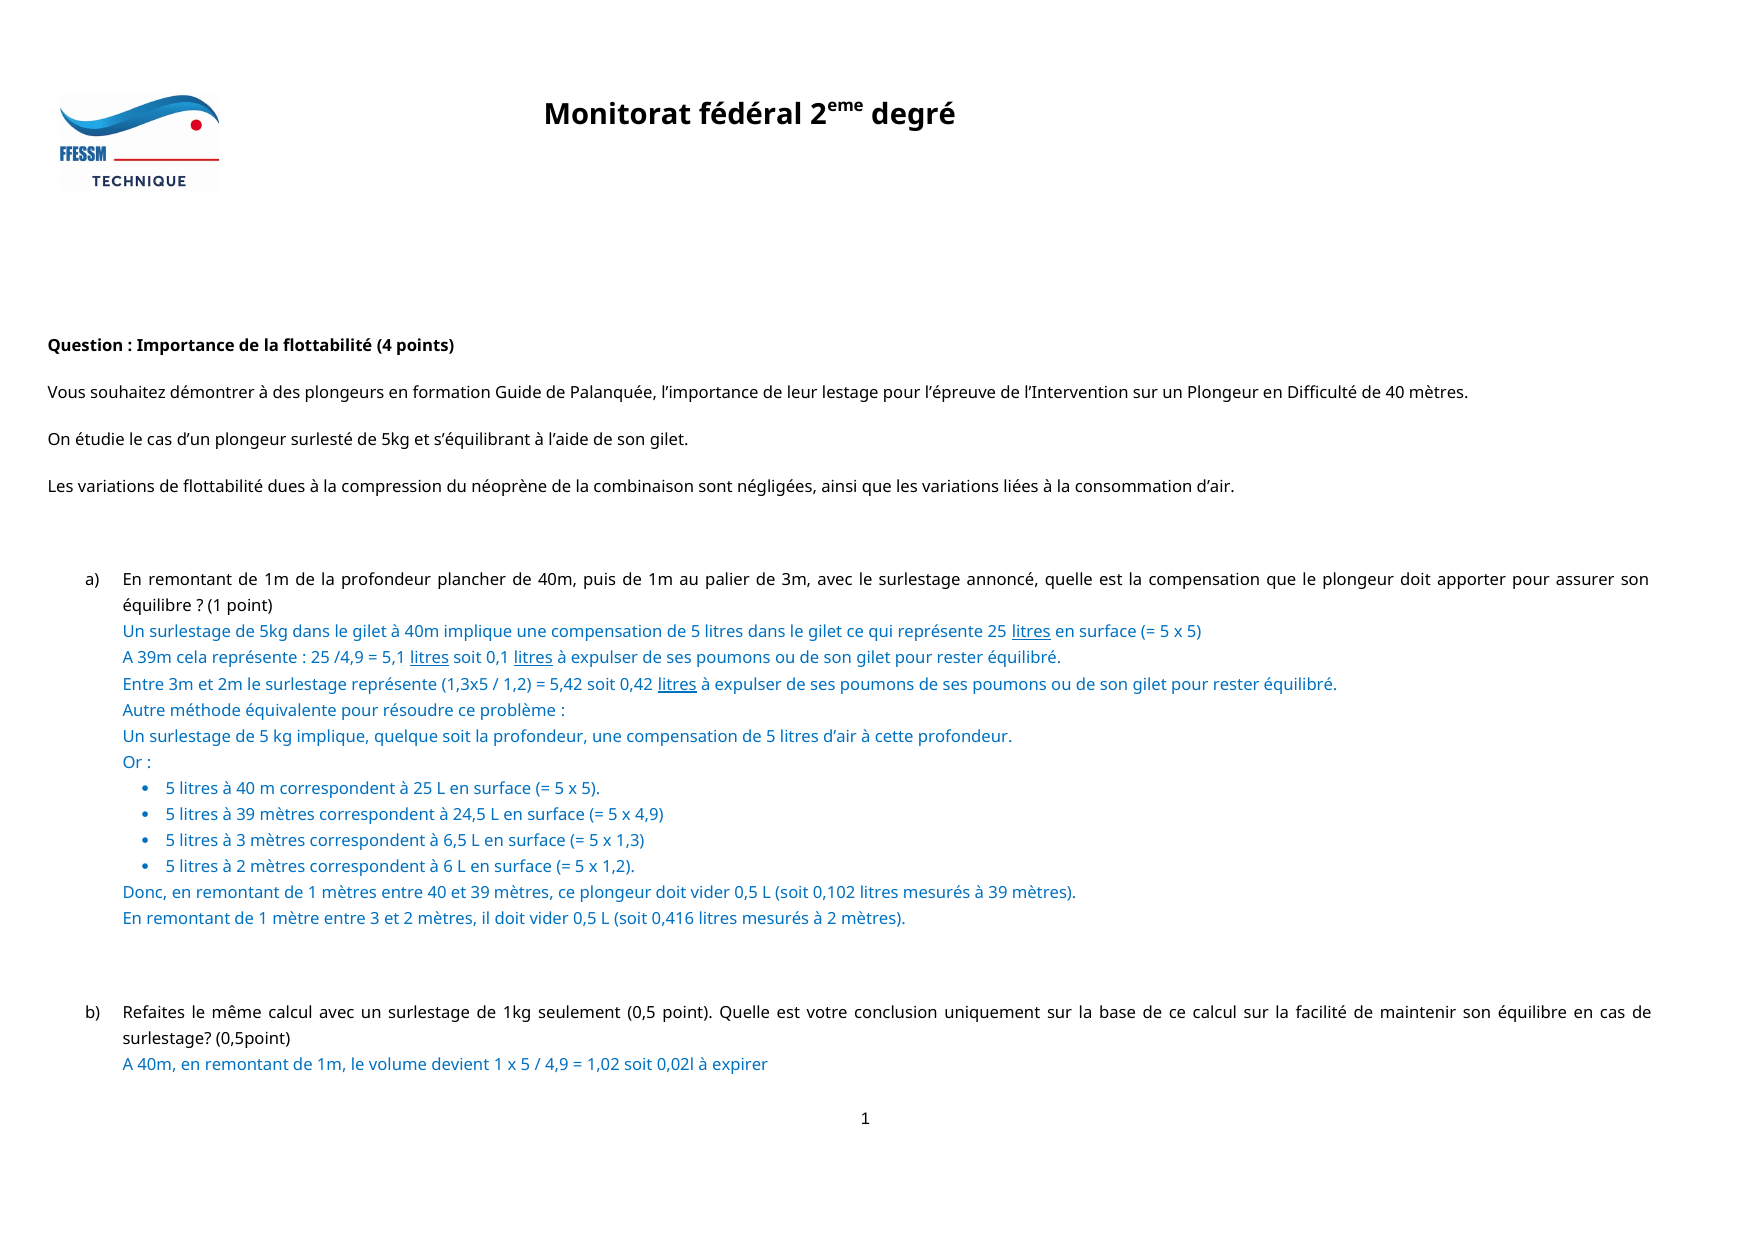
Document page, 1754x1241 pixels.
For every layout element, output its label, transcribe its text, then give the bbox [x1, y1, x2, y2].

list En remontant de 1m de la profondeur plancher de 40m, puis de 1m au palier de 3m, avec le surlestage annoncé, quelle est la compensation que le plongeur doit apporter pour assurer son équilibre ? (1 point) [85, 568, 1654, 617]
list Un surlestage de 5kg dans le gilet à 40m implique une compensation de 5 litres dans le gilet ce qui représente 25 litres en surface (= 5 x 5) [122, 620, 1654, 643]
list 5 litres à 3 mètres correspondent à 6,5 L en surface (= 5 x 1,3) [142, 828, 1654, 851]
text Question : Importance de la flottabilité (4 points) [47, 333, 1654, 356]
list Autre méthode équivalente pour résoudre ce problème : [122, 698, 1654, 721]
list Or : [122, 750, 1654, 773]
list En remontant de 1 mètre entre 3 et 2 mètres, il doit vider 0,5 L (soit 0,416 litres mesurés à 2 mètres). [122, 906, 1654, 929]
list 5 litres à 40 m correspondent à 25 L en surface (= 5 x 5). [142, 776, 1654, 799]
picture [58, 93, 220, 191]
list 5 litres à 39 mètres correspondent à 24,5 L en surface (= 5 x 4,9) [142, 802, 1654, 825]
text Les variations de flottabilité dues à la compression du néoprène de la combinaison sont négligées, ainsi que les variations liées à la consommation d’air. [47, 474, 1654, 497]
list Refaites le même calcul avec un surlestage de 1kg seulement (0,5 point). Quelle est votre conclusion uniquement sur la base de ce calcul sur la facilité de maintenir son équilibre en cas de surlestage? (0,5point) [85, 1000, 1654, 1049]
text Vous souhaitez démontrer à des plongeurs en formation Guide de Palanquée, l’importance de leur lestage pour l’épreuve de l’Intervention sur un Plongeur en Difficulté de 40 mètres. [47, 380, 1654, 403]
text On étudie le cas d’un plongeur surlesté de 5kg et s’équilibrant à l’aide de son gilet. [47, 427, 1654, 450]
list Donc, en remontant de 1 mètres entre 40 et 39 mètres, ce plongeur doit vider 0,5 L (soit 0,102 litres mesurés à 39 mètres). [122, 880, 1654, 903]
list Un surlestage de 5 kg implique, quelque soit la profondeur, une compensation de 5 litres d’air à cette profondeur. [122, 724, 1654, 747]
list A 40m, en remontant de 1m, le volume devient 1 x 5 / 4,9 = 1,02 soit 0,02l à expirer [122, 1052, 1654, 1075]
list A 39m cela représente : 25 /4,9 = 5,1 litres soit 0,1 litres à expulser de ses poumons ou de son gilet pour rester équilibré. [122, 646, 1654, 669]
list Entre 3m et 2m le surlestage représente (1,3x5 / 1,2) = 5,42 soit 0,42 litres à expulser de ses poumons de ses poumons ou de son gilet pour rester équilibré. [122, 672, 1654, 695]
list 5 litres à 2 mètres correspondent à 6 L en surface (= 5 x 1,2). [142, 854, 1654, 877]
